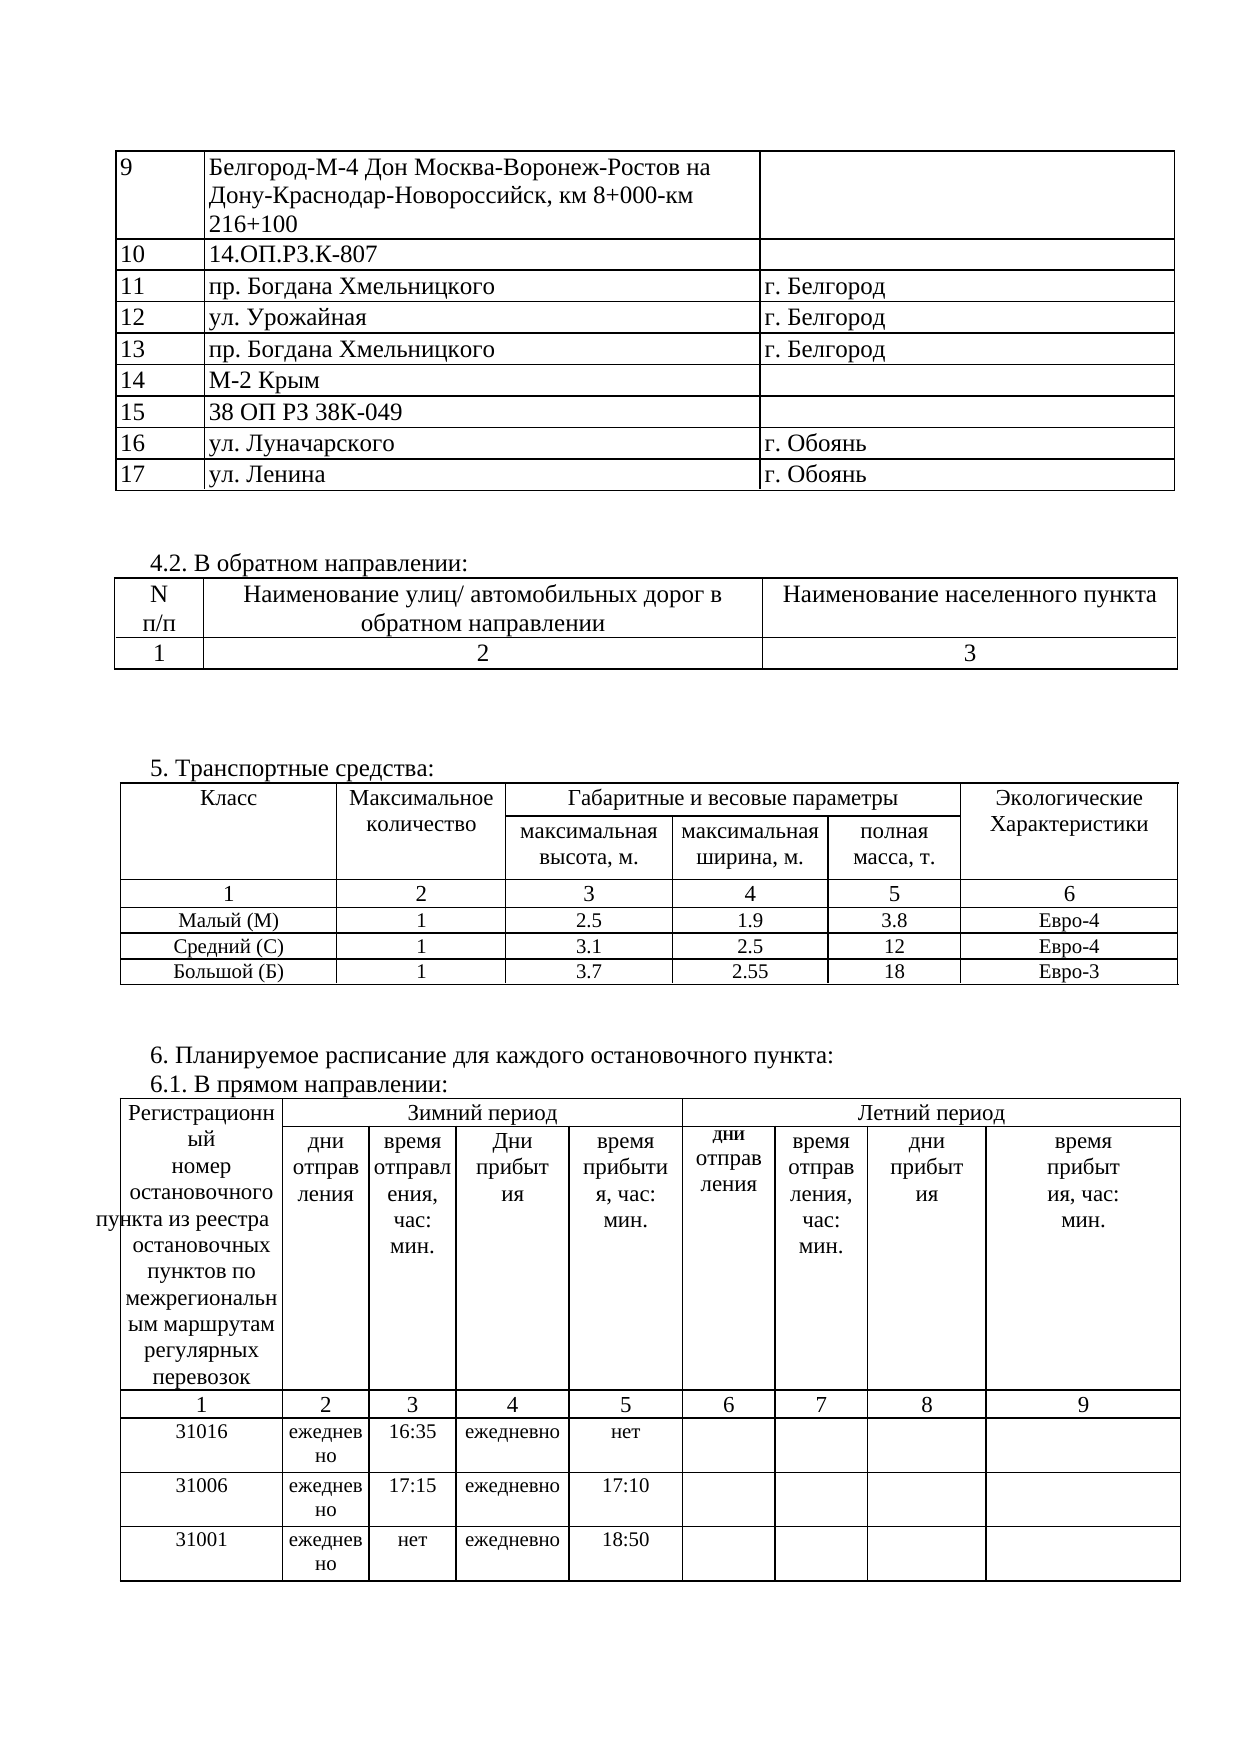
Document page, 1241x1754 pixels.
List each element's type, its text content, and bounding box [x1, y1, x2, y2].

table_cell 2.5 [673, 934, 827, 958]
table_cell М-2 Крым [205, 365, 759, 395]
table_cell 1 [121, 880, 336, 907]
table_cell ежедневно [457, 1473, 568, 1526]
table_cell [868, 1419, 985, 1471]
table_cell 2 [337, 880, 505, 907]
table_cell 31006 [121, 1473, 282, 1526]
table_cell 3 [370, 1391, 455, 1417]
table_cell 6 [683, 1391, 774, 1417]
table_cell 1 [115, 638, 203, 668]
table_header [121, 1099, 282, 1389]
table_cell 16 [117, 428, 204, 458]
table_cell 17:15 [370, 1473, 455, 1526]
table_cell 17:10 [570, 1473, 682, 1526]
table_header Наименование улиц/ автомобильных дорог в обратном направлении [204, 579, 762, 636]
table_cell 1 [337, 908, 505, 932]
table_cell нет [370, 1527, 455, 1580]
table_cell [776, 1527, 867, 1580]
table_cell [761, 240, 1174, 269]
table_cell максимальная ширина, м. [673, 817, 827, 879]
table_cell ул. Урожайная [205, 302, 759, 332]
table_cell 14 [117, 365, 204, 395]
table_cell 4 [457, 1391, 568, 1417]
table_header Зимний период [283, 1099, 682, 1126]
table_cell 6 [961, 880, 1177, 907]
table_header Максимальное количество [337, 784, 505, 879]
table_cell Средний (С) [121, 934, 336, 958]
table_cell 16:35 [370, 1419, 455, 1471]
table_cell г. Обоянь [761, 428, 1174, 458]
table_cell [868, 1527, 985, 1580]
table_cell [683, 1473, 774, 1526]
table_cell Дни прибыт ия [457, 1127, 568, 1389]
table_cell 4 [673, 880, 827, 907]
table_cell ежедневно [283, 1473, 368, 1526]
table_cell 1 [121, 1391, 282, 1417]
table_cell 9 [117, 152, 204, 238]
table_cell 3.1 [506, 934, 672, 958]
table_cell [761, 397, 1174, 427]
table_cell 38 ОП РЗ 38К-049 [205, 397, 759, 427]
table_cell ул. Луначарского [205, 428, 759, 458]
table_cell [987, 1419, 1180, 1471]
text 6. Планируемое расписание для каждого остановочного пункта: [150, 1040, 1090, 1069]
text 6.1. В прямом направлении: [150, 1069, 1090, 1098]
table_cell ул. Ленина [205, 460, 759, 489]
text 5. Транспортные средства: [150, 753, 1090, 782]
table_cell г. Белгород [761, 271, 1174, 301]
table_cell 3.8 [829, 908, 960, 932]
table_header N п/п [115, 579, 203, 636]
table_cell ДНИ отправ ления [683, 1127, 774, 1389]
table_cell 14.ОП.РЗ.К-807 [205, 240, 759, 269]
table_cell дни прибыт ия [868, 1127, 985, 1389]
table_cell 12 [829, 934, 960, 958]
table_cell Большой (Б) [121, 960, 336, 983]
table_cell пр. Богдана Хмельницкого [205, 334, 759, 364]
table_cell Евро-4 [961, 934, 1177, 958]
table_cell Евро-3 [961, 960, 1177, 983]
table_cell 31001 [121, 1527, 282, 1580]
table_cell 3.7 [506, 960, 672, 983]
table_cell 9 [987, 1391, 1180, 1417]
table_cell [761, 365, 1174, 395]
table_cell [776, 1419, 867, 1471]
table_cell [683, 1419, 774, 1471]
table_cell 7 [776, 1391, 867, 1417]
table_cell [987, 1527, 1180, 1580]
table_header Летний период [683, 1099, 1180, 1126]
table_cell Малый (М) [121, 908, 336, 932]
table_cell 17 [117, 460, 204, 489]
table_header Наименование населенного пункта [763, 579, 1177, 636]
table_cell 2 [283, 1391, 368, 1417]
table_cell 18 [829, 960, 960, 983]
table_cell 1.9 [673, 908, 827, 932]
table_cell время прибыти я, час: мин. [570, 1127, 682, 1389]
table_cell 2.55 [673, 960, 827, 983]
table_header Экологические Характеристики [961, 784, 1177, 879]
table_cell 13 [117, 334, 204, 364]
table_cell 8 [868, 1391, 985, 1417]
table_cell время отправ ления, час: мин. [776, 1127, 867, 1389]
table_header Класс [121, 784, 336, 879]
table_cell г. Обоянь [761, 460, 1174, 489]
table_cell 2.5 [506, 908, 672, 932]
table_cell 15 [117, 397, 204, 427]
table_cell 3 [506, 880, 672, 907]
table_cell время отправл ения, час: мин. [370, 1127, 455, 1389]
table_cell 1 [337, 934, 505, 958]
table_cell 5 [570, 1391, 682, 1417]
table_cell 5 [829, 880, 960, 907]
table_cell [761, 152, 1174, 238]
table_cell дни отправ ления [283, 1127, 368, 1389]
table_cell г. Белгород [761, 334, 1174, 364]
table_cell 11 [117, 271, 204, 301]
table_header Габаритные и весовые параметры [506, 784, 960, 815]
table_cell 31016 [121, 1419, 282, 1471]
table_cell нет [570, 1419, 682, 1471]
table_cell 18:50 [570, 1527, 682, 1580]
table_cell время прибыт ия, час: мин. [987, 1127, 1180, 1389]
table_cell [683, 1527, 774, 1580]
text 4.2. В обратном направлении: [150, 548, 1090, 577]
table_cell Евро-4 [961, 908, 1177, 932]
table_cell 2 [204, 638, 762, 668]
table_cell максимальная высота, м. [506, 817, 672, 879]
table_cell 12 [117, 302, 204, 332]
table_cell [776, 1473, 867, 1526]
table_cell ежедневно [457, 1419, 568, 1471]
table_cell 10 [117, 240, 204, 269]
table_cell ежедневно [457, 1527, 568, 1580]
table_cell 3 [763, 636, 1177, 668]
table_cell [987, 1473, 1180, 1526]
table_cell пр. Богдана Хмельницкого [205, 271, 759, 301]
table_cell ежедневно [283, 1419, 368, 1471]
table_cell ежедневно [283, 1527, 368, 1580]
table_cell полная масса, т. [829, 817, 960, 879]
table_cell [868, 1473, 985, 1526]
table_cell 1 [337, 960, 505, 983]
table_cell г. Белгород [761, 302, 1174, 332]
table_cell Белгород-М-4 Дон Москва-Воронеж-Ростов на Дону-Краснодар-Новороссийск, км 8+000-км 216+100 [205, 152, 759, 238]
